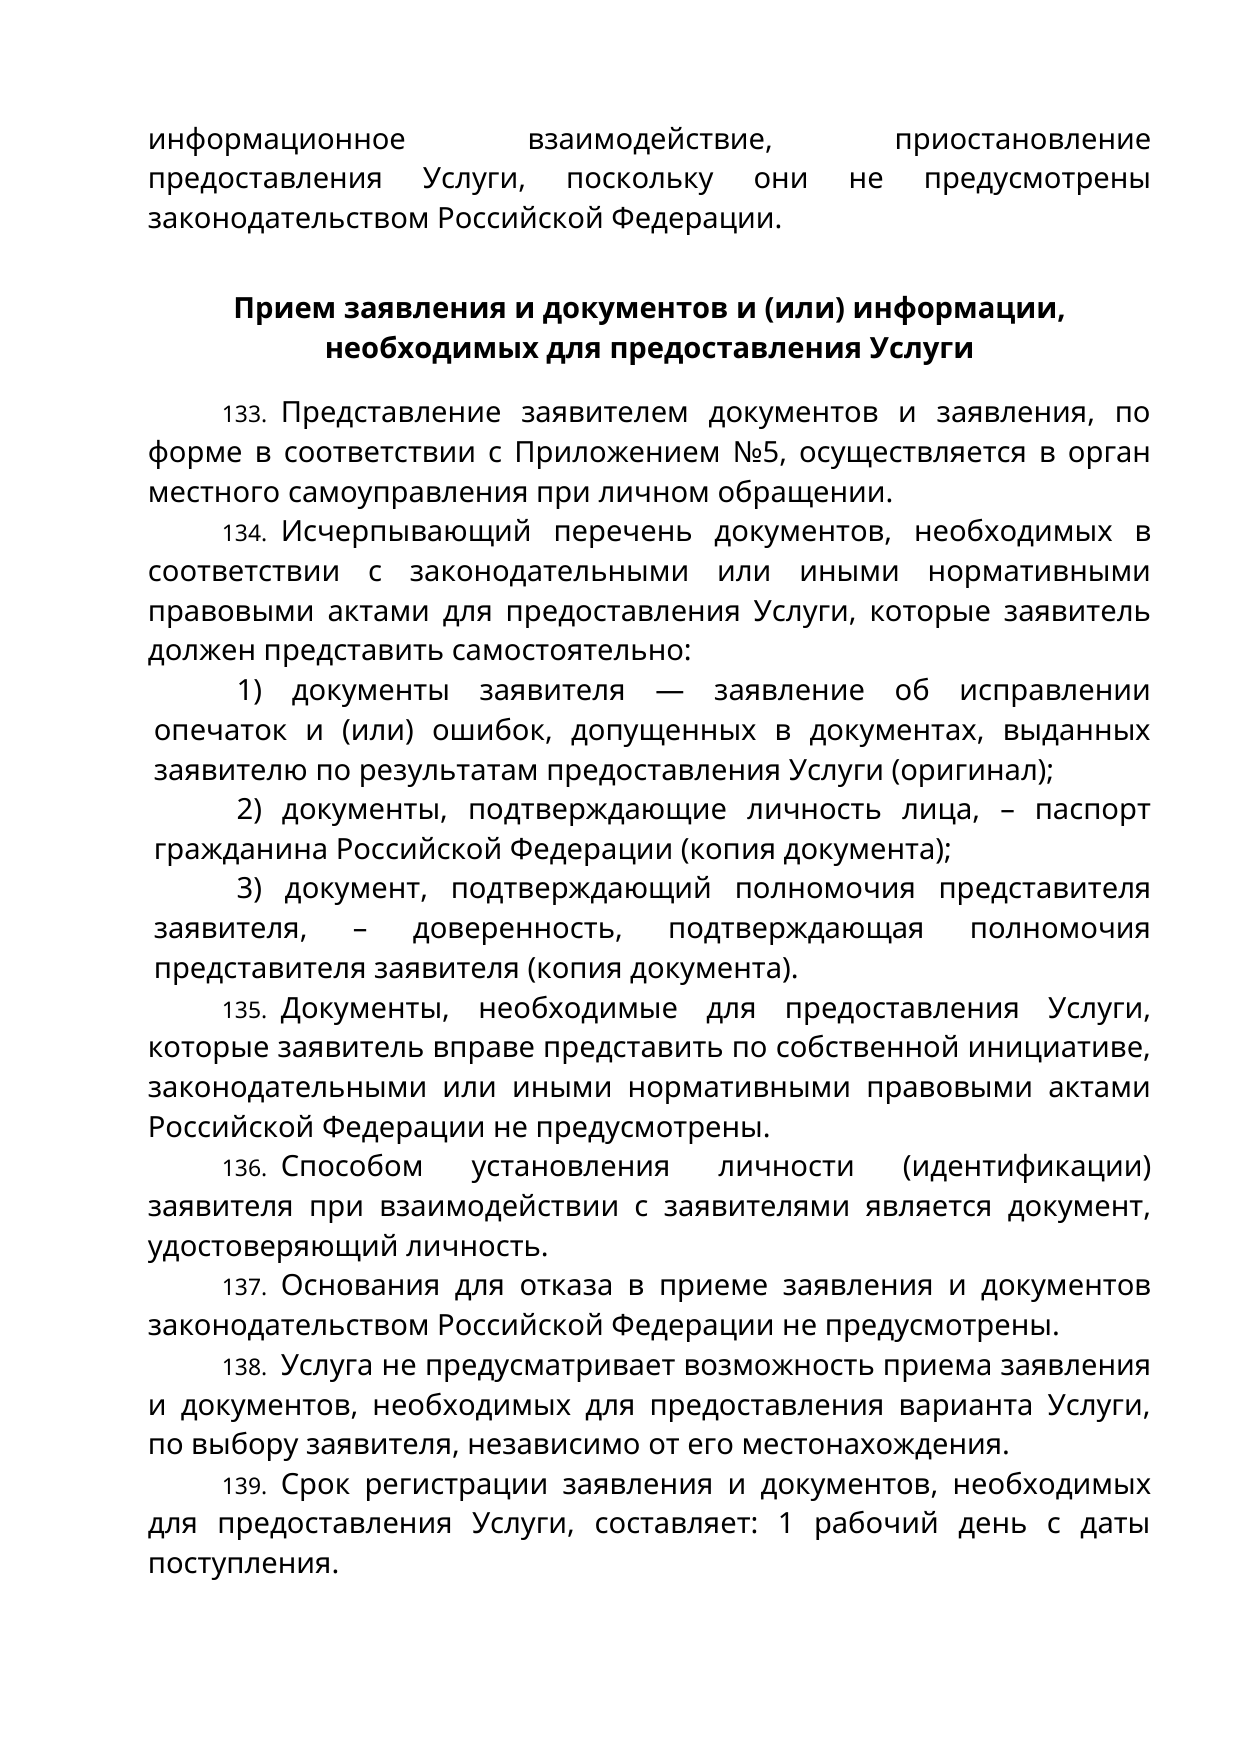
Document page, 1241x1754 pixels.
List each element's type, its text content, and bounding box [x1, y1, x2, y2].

list Услуга не предусматривает возможность приема заявления и документов, необходимых для предоставления варианта Услуги, по выбору заявителя, независимо от его местонахождения. [148, 1344, 1152, 1463]
text 3) документ, подтверждающий полномочия представителя заявителя, – доверенность, подтверждающая полномочия представителя заявителя (копия документа). [154, 868, 1152, 987]
text Прием заявления и документов и (или) информации, необходимых для предоставления Услуги [148, 287, 1152, 367]
text 1) документы заявителя — заявление об исправлении опечаток и (или) ошибок, допущенных в документах, выданных заявителю по результатам предоставления Услуги (оригинал); [154, 669, 1152, 788]
list Срок регистрации заявления и документов, необходимых для предоставления Услуги, составляет: 1 рабочий день с даты поступления. [148, 1463, 1152, 1582]
list Основания для отказа в приеме заявления и документов законодательством Российской Федерации не предусмотрены. [148, 1265, 1152, 1344]
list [148, 118, 1152, 237]
text 2) документы, подтверждающие личность лица, – паспорт гражданина Российской Федерации (копия документа); [154, 788, 1152, 868]
list Исчерпывающий перечень документов, необходимых в соответствии с законодательными или иными нормативными правовыми актами для предоставления Услуги, которые заявитель должен представить самостоятельно: [148, 511, 1152, 669]
list Документы, необходимые для предоставления Услуги, которые заявитель вправе представить по собственной инициативе, законодательными или иными нормативными правовыми актами Российской Федерации не предусмотрены. [148, 987, 1152, 1146]
list Представление заявителем документов и заявления, по форме в соответствии с Приложением №5, осуществляется в орган местного самоуправления при личном обращении. [148, 392, 1152, 511]
list Способом установления личности (идентификации) заявителя при взаимодействии с заявителями является документ, удостоверяющий личность. [148, 1146, 1152, 1265]
